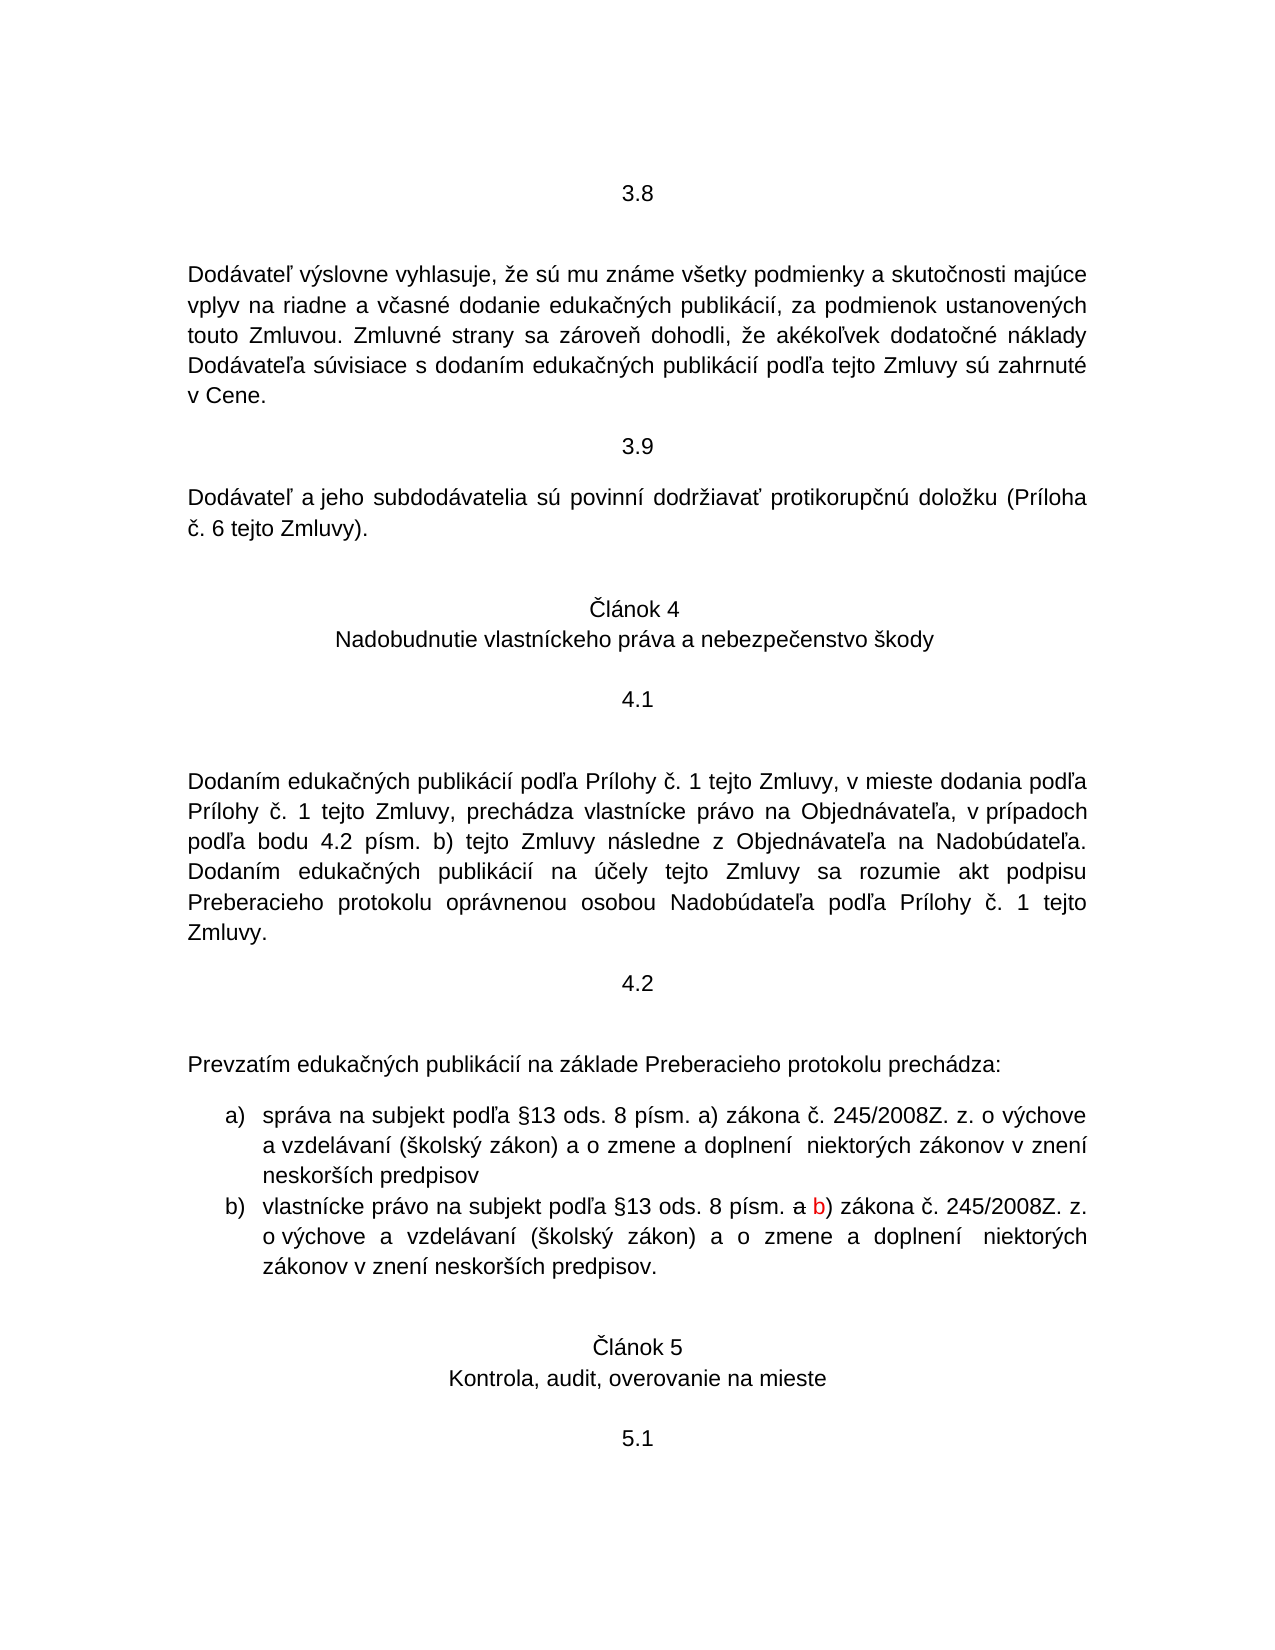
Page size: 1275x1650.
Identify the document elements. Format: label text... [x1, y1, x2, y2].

text Článok 5 [187, 1304, 1087, 1361]
text 3.9 [187, 433, 1087, 460]
list správa na subjekt podľa §13 ods. 8 písm. a) zákona č. 245/2008Z. z. o výchove a vzdelávaní (školský zákon) a o zmene a doplnení niektorých zákonov v znení neskorších predpisov [225, 1102, 1087, 1189]
text Prevzatím edukačných publikácií na základe Preberacieho protokolu prechádza: [187, 1021, 1087, 1077]
text Kontrola, audit, overovanie na mieste 5.1 [187, 1364, 1087, 1451]
text 3.8 [187, 150, 1087, 207]
text Dodávateľ výslovne vyhlasuje, že sú mu známe všetky podmienky a skutočnosti majúce vplyv na riadne a včasné dodanie edukačných publikácií, za podmienok ustanovených touto Zmluvou. Zmluvné strany sa zároveň dohodli, že akékoľvek dodatočné náklady Dodávateľa súvisiace s dodaním edukačných publikácií podľa tejto Zmluvy sú zahrnuté v Cene. [187, 231, 1087, 409]
text Článok 4 Nadobudnutie vlastníckeho práva a nebezpečenstvo škody 4.1 [187, 566, 1087, 713]
text Dodávateľ a jeho subdodávatelia sú povinní dodržiavať protikorupčnú doložku (Príloha č. 6 tejto Zmluvy). [187, 484, 1087, 541]
text 4.2 [187, 970, 1087, 996]
text Dodaním edukačných publikácií podľa Prílohy č. 1 tejto Zmluvy, v mieste dodania podľa Prílohy č. 1 tejto Zmluvy, prechádza vlastnícke právo na Objednávateľa, v prípadoch podľa bodu 4.2 písm. b) tejto Zmluvy následne z Objednávateľa na Nadobúdateľa. Dodaním edukačných publikácií na účely tejto Zmluvy sa rozumie akt podpisu Preberacieho protokolu oprávnenou osobou Nadobúdateľa podľa Prílohy č. 1 tejto Zmluvy. [187, 737, 1087, 945]
list vlastnícke právo na subjekt podľa §13 ods. 8 písm. a b) zákona č. 245/2008Z. z. o výchove a vzdelávaní (školský zákon) a o zmene a doplnení niektorých zákonov v znení neskorších predpisov. [225, 1193, 1087, 1279]
